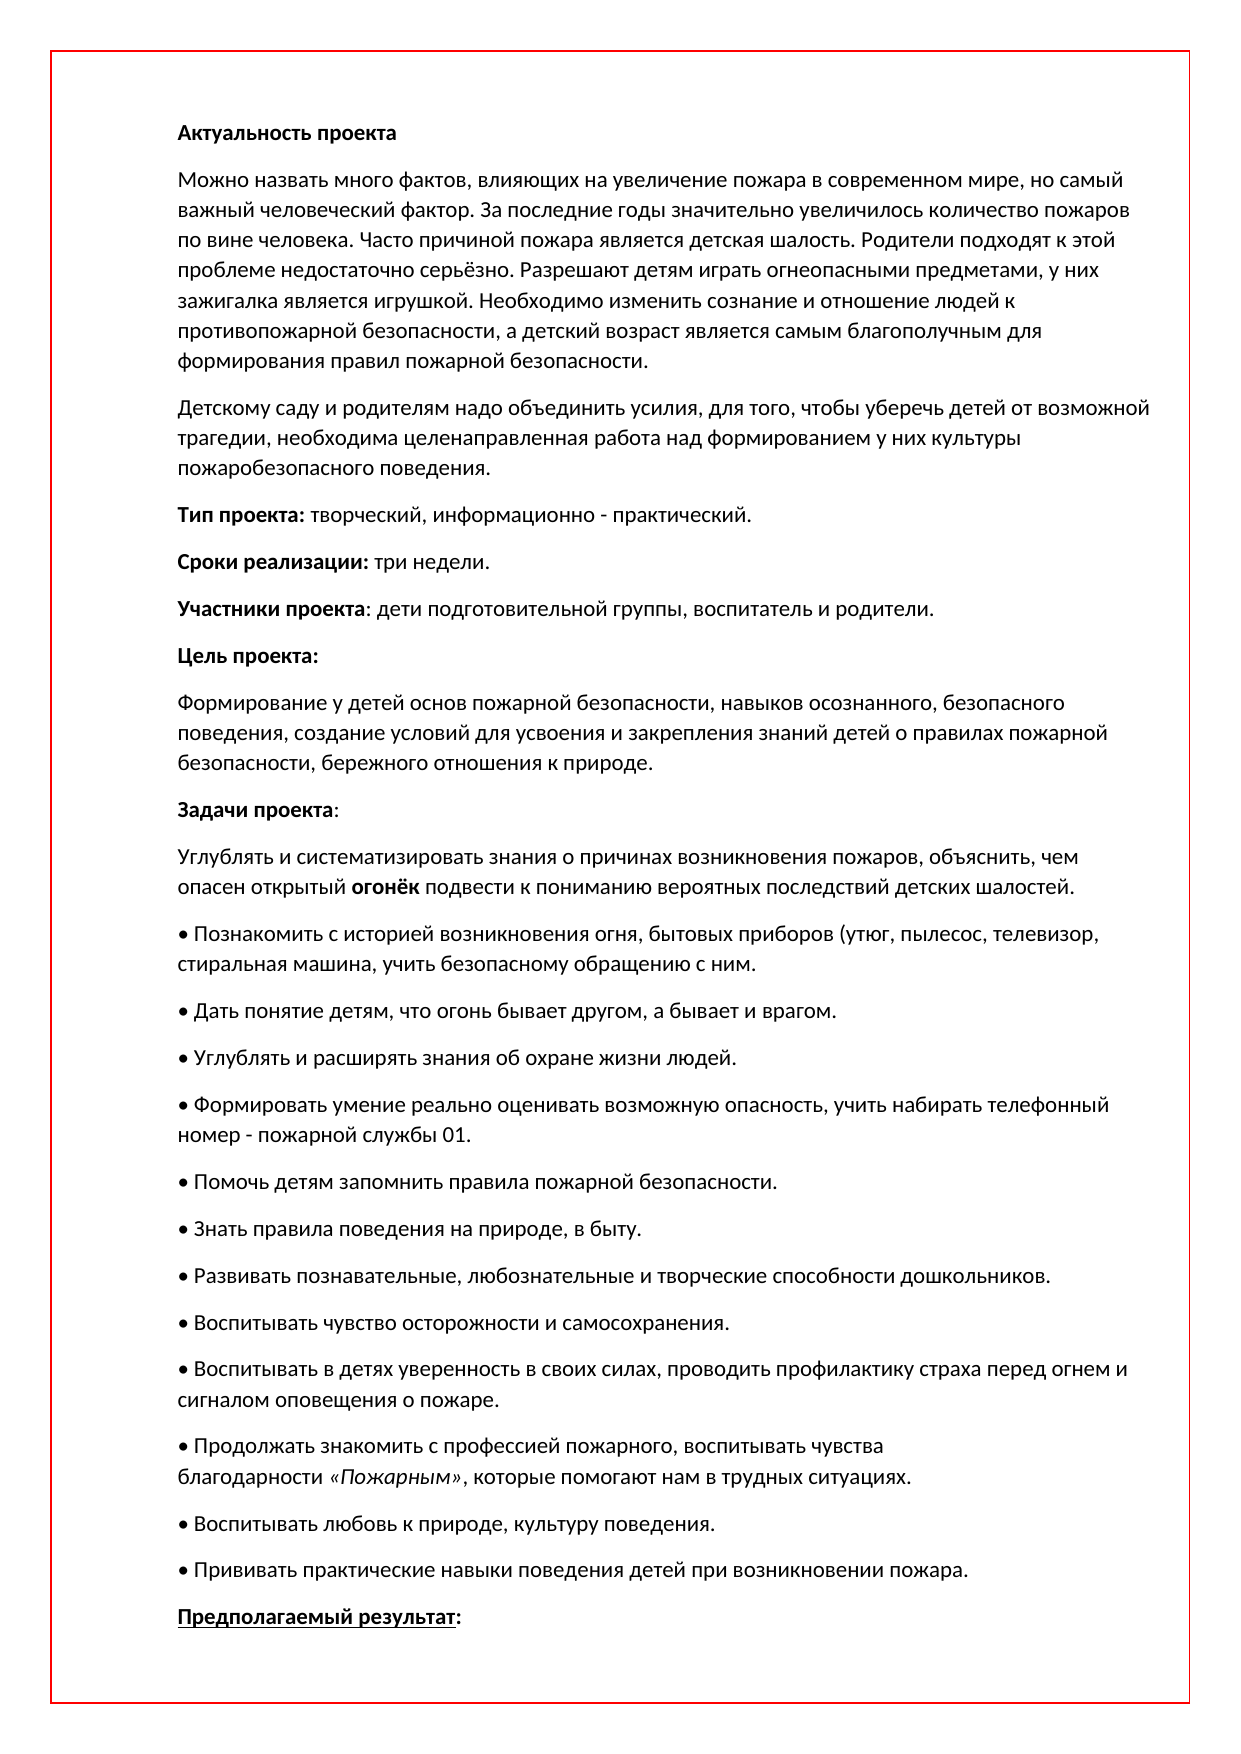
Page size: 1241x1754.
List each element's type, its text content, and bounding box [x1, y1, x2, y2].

text • Развивать познавательные, любознательные и творческие способности дошкольников. [177, 1261, 1152, 1289]
text • Воспитывать любовь к природе, культуру поведения. [177, 1509, 1152, 1537]
text Формирование у детей основ пожарной безопасности, навыков осознанного, безопасного поведения, создание условий для усвоения и закрепления знаний детей о правилах пожарной безопасности, бережного отношения к природе. [177, 688, 1152, 776]
text Сроки реализации: три недели. [177, 547, 1152, 575]
text • Познакомить с историей возникновения огня, бытовых приборов (утюг, пылесос, телевизор, стиральная машина, учить безопасному обращению с ним. [177, 919, 1152, 977]
text Детскому саду и родителям надо объединить усилия, для того, чтобы уберечь детей от возможной трагедии, необходима целенаправленная работа над формированием у них культуры пожаробезопасного поведения. [177, 393, 1152, 482]
text • Знать правила поведения на природе, в быту. [177, 1214, 1152, 1242]
text • Углублять и расширять знания об охране жизни людей. [177, 1043, 1152, 1071]
text Углублять и систематизировать знания о причинах возникновения пожаров, объяснить, чем опасен открытый огонёк подвести к пониманию вероятных последствий детских шалостей. [177, 842, 1152, 900]
text • Дать понятие детям, что огонь бывает другом, а бывает и врагом. [177, 996, 1152, 1024]
text • Продолжать знакомить с профессией пожарного, воспитывать чувства благодарности «Пожарным», которые помогают нам в трудных ситуациях. [177, 1432, 1152, 1490]
text • Формировать умение реально оценивать возможную опасность, учить набирать телефонный номер - пожарной службы 01. [177, 1090, 1152, 1148]
text Тип проекта: творческий, информационно - практический. [177, 500, 1152, 528]
text Цель проекта: [177, 641, 1152, 669]
text Актуальность проекта [177, 118, 1152, 146]
text • Воспитывать в детях уверенность в своих силах, проводить профилактику страха перед огнем и сигналом оповещения о пожаре. [177, 1354, 1152, 1413]
text • Прививать практические навыки поведения детей при возникновении пожара. [177, 1556, 1152, 1584]
text Задачи проекта: [177, 795, 1152, 823]
text • Помочь детям запомнить правила пожарной безопасности. [177, 1167, 1152, 1195]
text • Воспитывать чувство осторожности и самосохранения. [177, 1308, 1152, 1336]
text Участники проекта: дети подготовительной группы, воспитатель и родители. [177, 594, 1152, 622]
text Предполагаемый результат: [177, 1602, 1152, 1631]
text Можно назвать много фактов, влияющих на увеличение пожара в современном мире, но самый важный человеческий фактор. За последние годы значительно увеличилось количество пожаров по вине человека. Часто причиной пожара является детская шалость. Родители подходят к этой проблеме недостаточно серьёзно. Разрешают детям играть огнеопасными предметами, у них зажигалка является игрушкой. Необходимо изменить сознание и отношение людей к противопожарной безопасности, а детский возраст является самым благополучным для формирования правил пожарной безопасности. [177, 165, 1152, 374]
